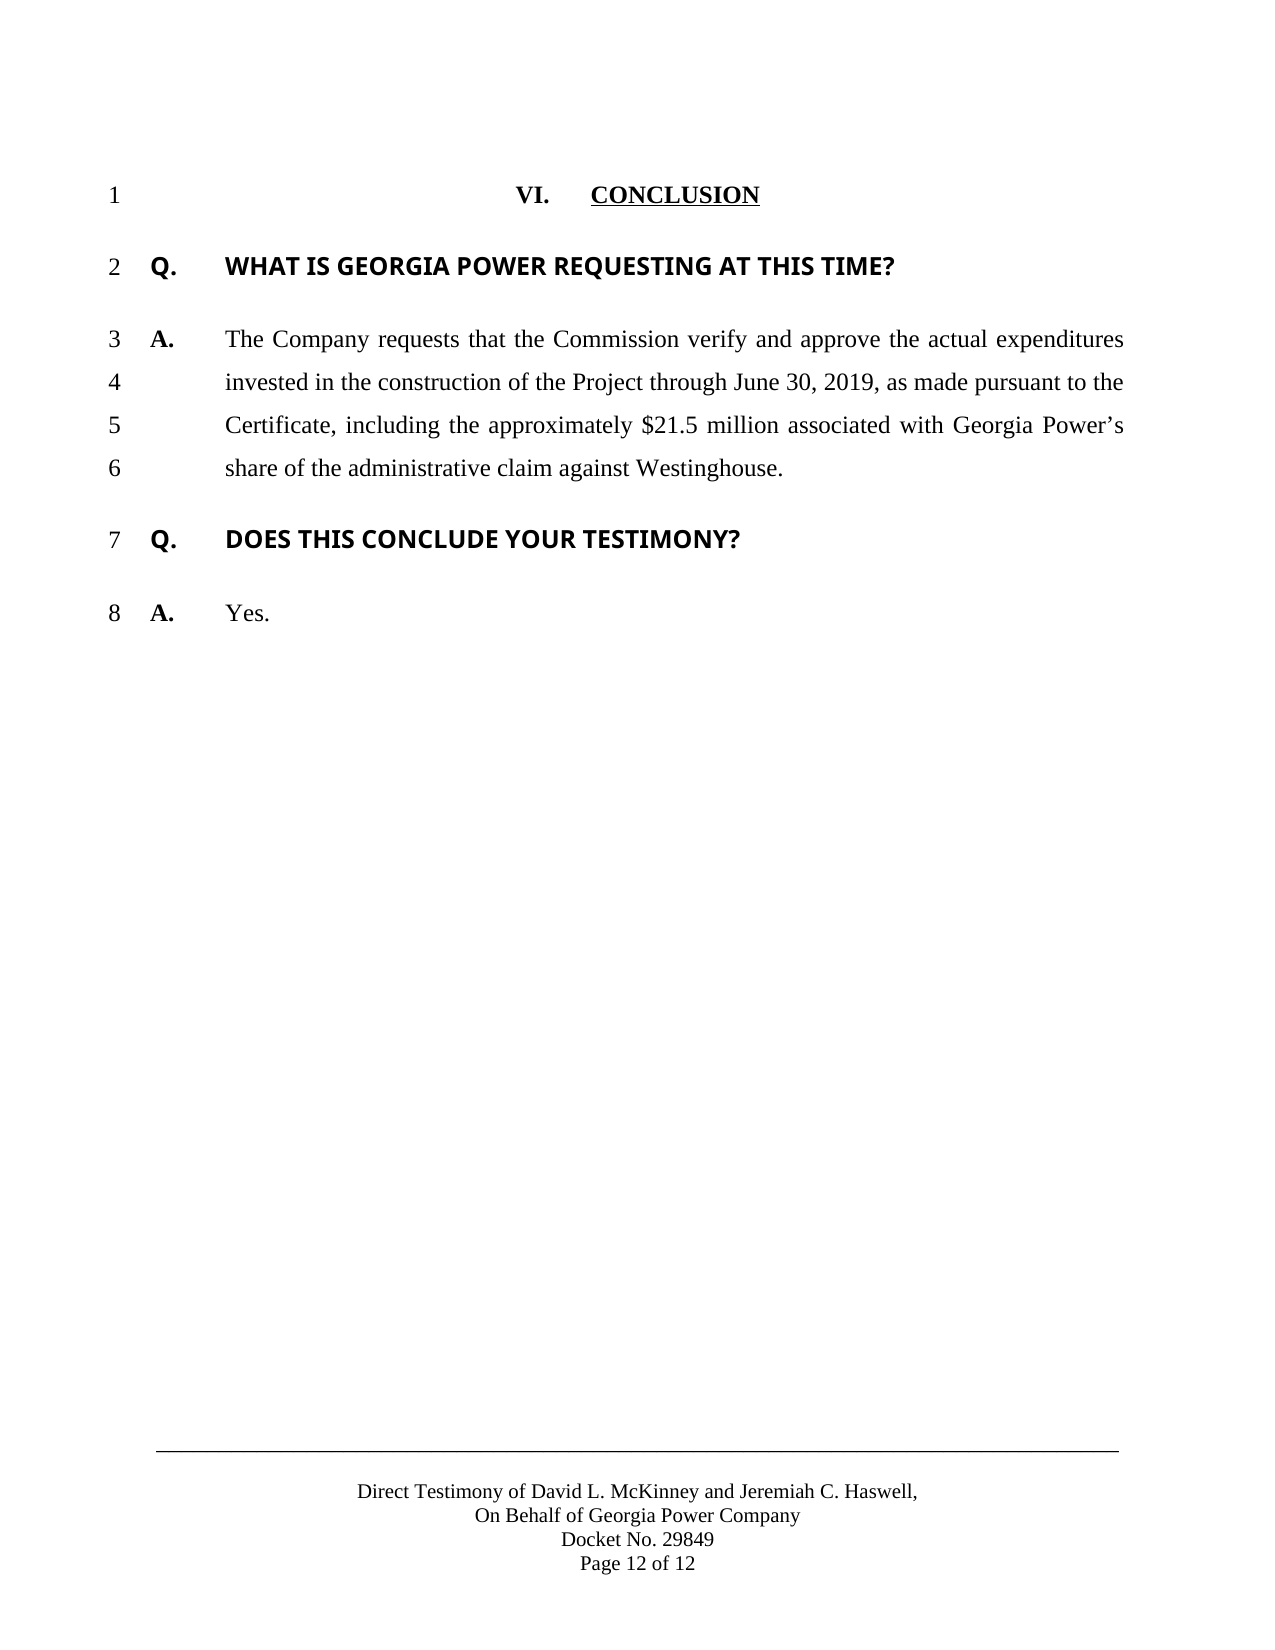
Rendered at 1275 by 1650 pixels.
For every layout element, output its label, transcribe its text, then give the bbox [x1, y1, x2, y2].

text A. The Company requests that the Commission verify and approve the actual expenditures invested in the construction of the Project through June 30, 2019, as made pursuant to the Certificate, including the approximately $21.5 million associated with Georgia Power’s share of the administrative claim against Westinghouse. [150, 324, 1125, 482]
text Q. What is Georgia Power requesting at this time? [150, 248, 1125, 282]
text Q. Does this conclude your testimony? [150, 522, 1125, 556]
text A. Yes. [150, 598, 1125, 626]
text VI. CONCLUSION [150, 180, 1125, 209]
